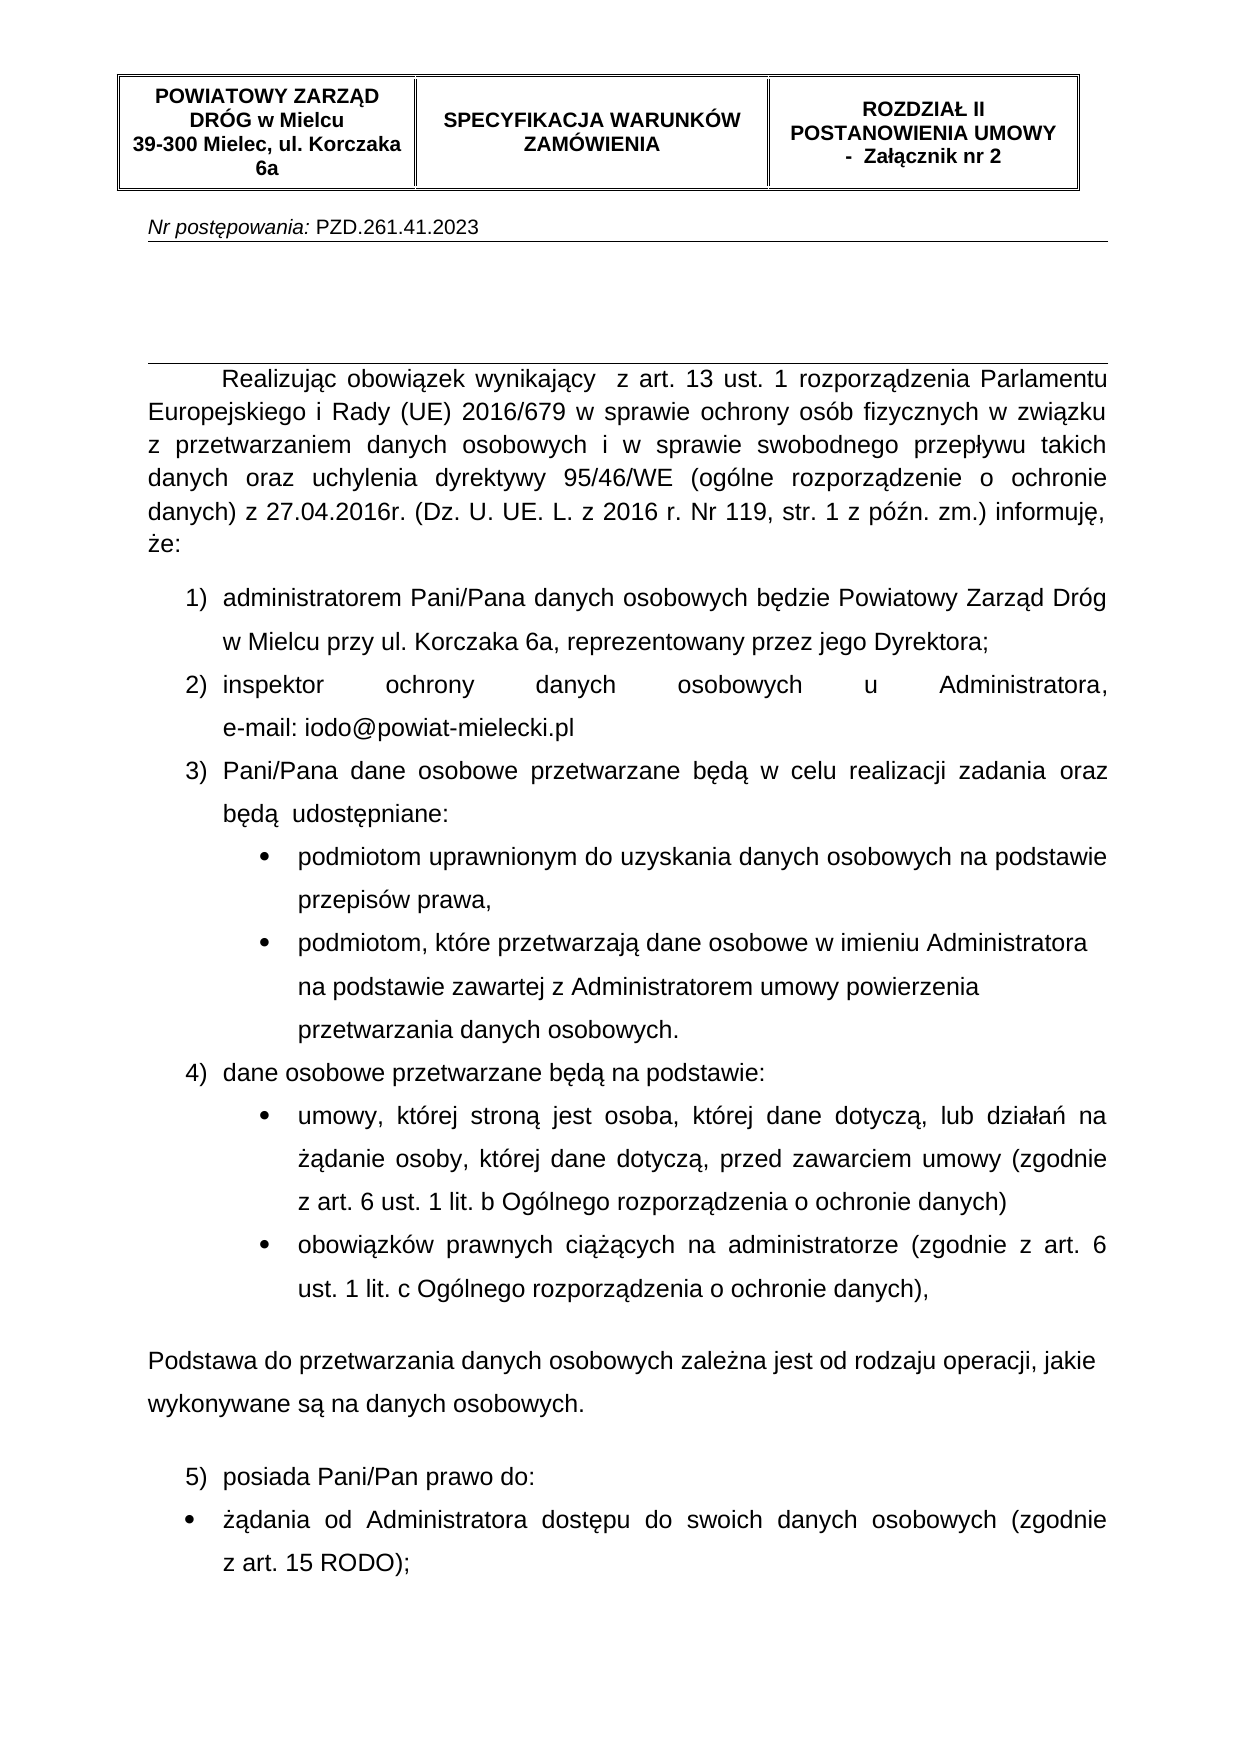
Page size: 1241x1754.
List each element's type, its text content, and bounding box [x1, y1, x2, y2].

list posiada Pani/Pan prawo do: [185, 1461, 1108, 1490]
list umowy, której stroną jest osoba, której dane dotyczą, lub działań na żądanie osoby, której dane dotyczą, przed zawarciem umowy (zgodnie z art. 6 ust. 1 lit. b Ogólnego rozporządzenia o ochronie danych) [260, 1101, 1108, 1216]
text Realizując obowiązek wynikający z art. 13 ust. 1 rozporządzenia Parlamentu Europejskiego i Rady (UE) 2016/679 w sprawie ochrony osób fizycznych w związku z przetwarzaniem danych osobowych i w sprawie swobodnego przepływu takich danych oraz uchylenia dyrektywy 95/46/WE (ogólne rozporządzenie o ochronie danych) z 27.04.2016r. (Dz. U. UE. L. z 2016 r. Nr 119, str. 1 z późn. zm.) informuję, że: [148, 364, 1108, 558]
list Pani/Pana dane osobowe przetwarzane będą w celu realizacji zadania oraz będą udostępniane: [185, 756, 1108, 828]
list żądania od Administratora dostępu do swoich danych osobowych (zgodnie z art. 15 RODO); [185, 1504, 1108, 1577]
text Podstawa do przetwarzania danych osobowych zależna jest od rodzaju operacji, jakie wykonywane są na danych osobowych. [148, 1346, 1108, 1418]
list dane osobowe przetwarzane będą na podstawie: [185, 1058, 1108, 1087]
list podmiotom, które przetwarzają dane osobowe w imieniu Administratora na podstawie zawartej z Administratorem umowy powierzenia przetwarzania danych osobowych. [260, 928, 1108, 1043]
list podmiotom uprawnionym do uzyskania danych osobowych na podstawie przepisów prawa, [260, 842, 1108, 914]
list administratorem Pani/Pana danych osobowych będzie Powiatowy Zarząd Dróg w Mielcu przy ul. Korczaka 6a, reprezentowany przez jego Dyrektora; [185, 583, 1108, 655]
list inspektor ochrony danych osobowych u Administratora, e-mail: iodo@powiat-mielecki.pl [185, 669, 1108, 741]
list obowiązków prawnych ciążących na administratorze (zgodnie z art. 6 ust. 1 lit. c Ogólnego rozporządzenia o ochronie danych), [260, 1231, 1108, 1302]
